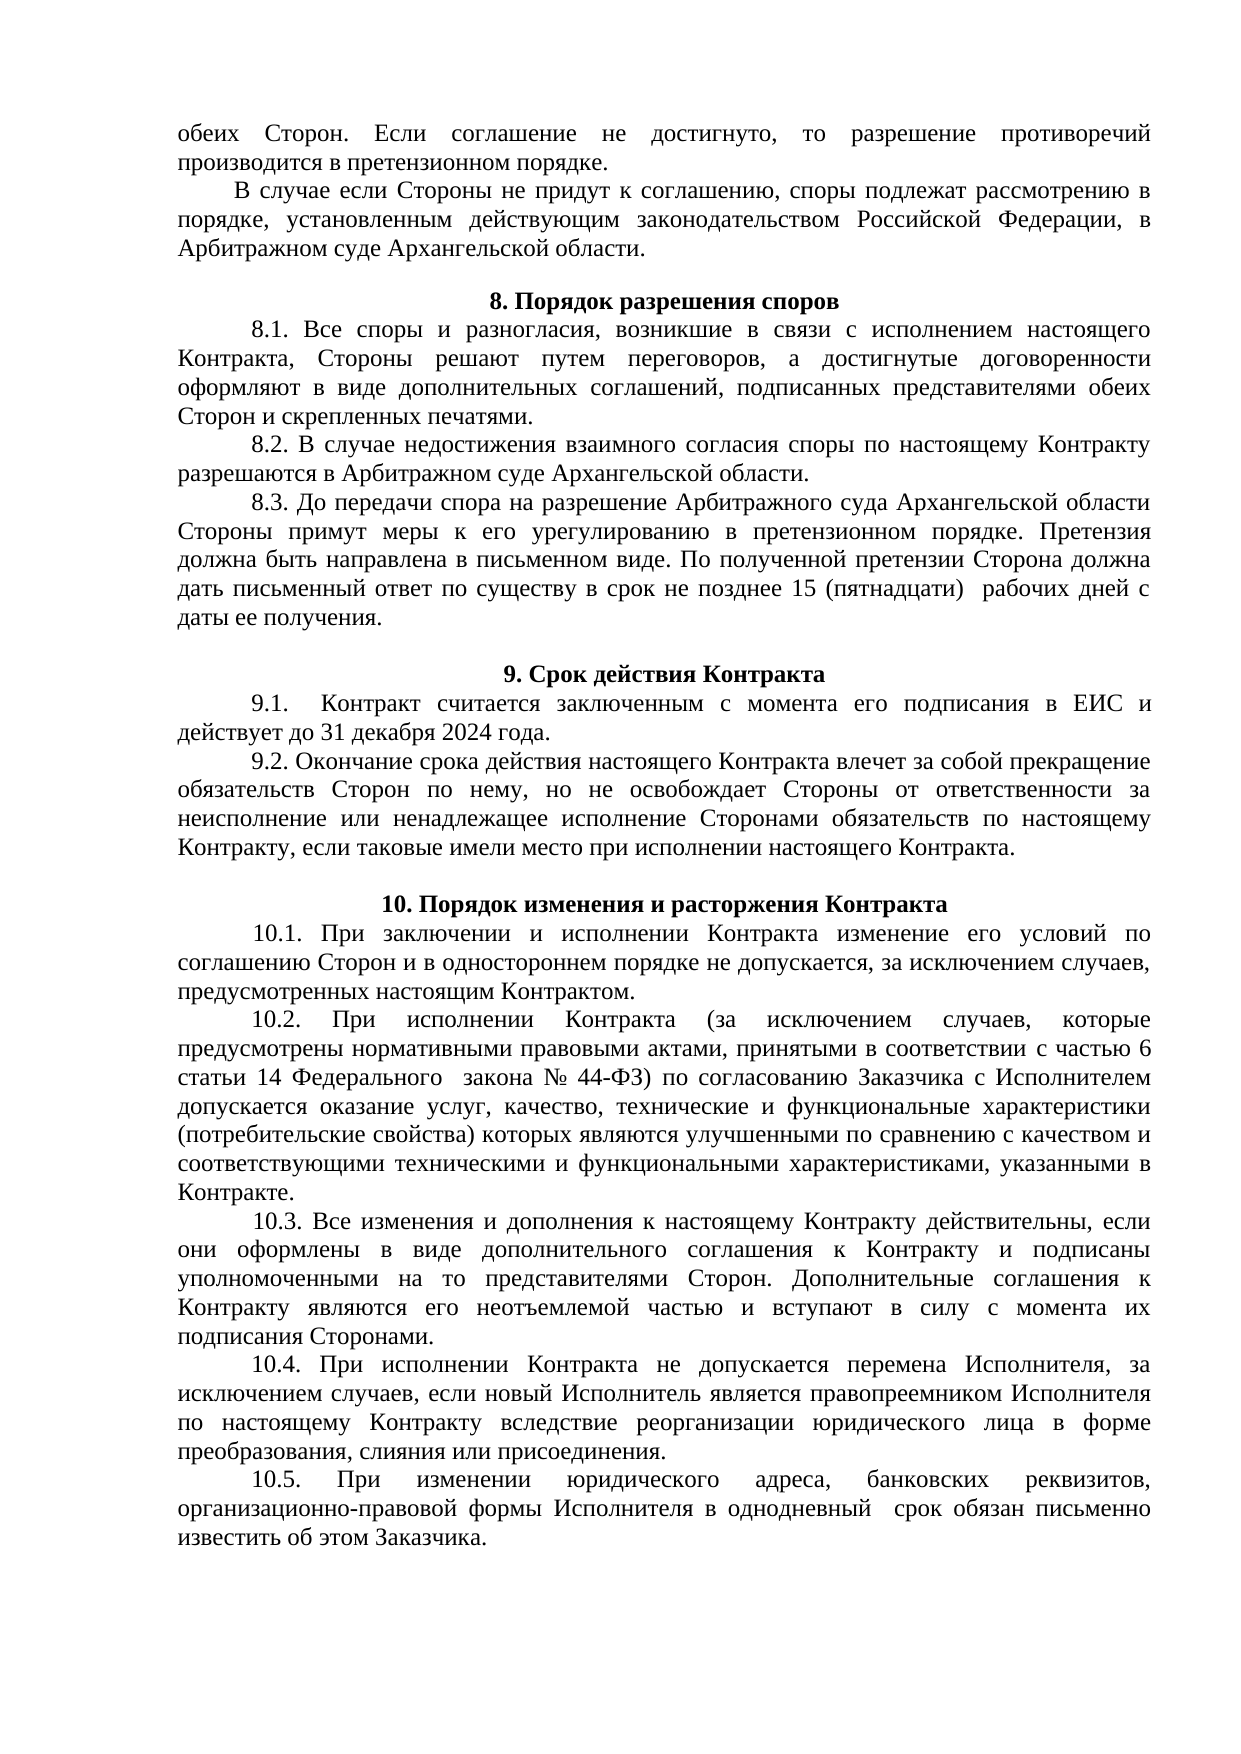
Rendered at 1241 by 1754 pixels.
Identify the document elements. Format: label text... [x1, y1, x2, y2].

text В случае если Стороны не придут к соглашению, споры подлежат рассмотрению в порядке, установленным действующим законодательством Российской Федерации, в Арбитражном суде Архангельской области. [177, 176, 1152, 262]
text 10.4. При исполнении Контракта не допускается перемена Исполнителя, за исключением случаев, если новый Исполнитель является правопреемником Исполнителя по настоящему Контракту вследствие реорганизации юридического лица в форме преобразования, слияния или присоединения. [177, 1349, 1152, 1464]
text 9. Срок действия Контракта [177, 659, 1152, 688]
text 10. Порядок изменения и расторжения Контракта [177, 889, 1152, 918]
text 8.1. Все споры и разногласия, возникшие в связи с исполнением настоящего Контракта, Стороны решают путем переговоров, а достигнутые договоренности оформляют в виде дополнительных соглашений, подписанных представителями обеих Сторон и скрепленных печатями. [177, 314, 1152, 429]
text 8.3. До передачи спора на разрешение Арбитражного суда Архангельской области Стороны примут меры к его урегулированию в претензионном порядке. Претензия должна быть направлена в письменном виде. По полученной претензии Сторона должна дать письменный ответ по существу в срок не позднее 15 (пятнадцати) рабочих дней с даты ее получения. [177, 487, 1152, 631]
text 9.1. Контракт считается заключенным с момента его подписания в ЕИС и действует до 31 декабря 2024 года. [177, 688, 1152, 746]
text 10.3. Все изменения и дополнения к настоящему Контракту действительны, если они оформлены в виде дополнительного соглашения к Контракту и подписаны уполномоченными на то представителями Сторон. Дополнительные соглашения к Контракту являются его неотъемлемой частью и вступают в силу с момента их подписания Сторонами. [177, 1206, 1152, 1349]
text 8.2. В случае недостижения взаимного согласия споры по настоящему Контракту разрешаются в Арбитражном суде Архангельской области. [177, 429, 1152, 487]
text 8. Порядок разрешения споров [177, 286, 1152, 314]
text 10.1. При заключении и исполнении Контракта изменение его условий по соглашению Сторон и в одностороннем порядке не допускается, за исключением случаев, предусмотренных настоящим Контрактом. [177, 918, 1152, 1004]
text 10.2. При исполнении Контракта (за исключением случаев, которые предусмотрены нормативными правовыми актами, принятыми в соответствии с частью 6 статьи 14 Федерального закона № 44-ФЗ) по согласованию Заказчика с Исполнителем допускается оказание услуг, качество, технические и функциональные характеристики (потребительские свойства) которых являются улучшенными по сравнению с качеством и соответствующими техническими и функциональными характеристиками, указанными в Контракте. [177, 1004, 1152, 1206]
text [177, 118, 1152, 176]
text 10.5. При изменении юридического адреса, банковских реквизитов, организационно-правовой формы Исполнителя в однодневный срок обязан письменно известить об этом Заказчика. [177, 1464, 1152, 1551]
text 9.2. Окончание срока действия настоящего Контракта влечет за собой прекращение обязательств Сторон по нему, но не освобождает Стороны от ответственности за неисполнение или ненадлежащее исполнение Сторонами обязательств по настоящему Контракту, если таковые имели место при исполнении настоящего Контракта. [177, 746, 1152, 861]
